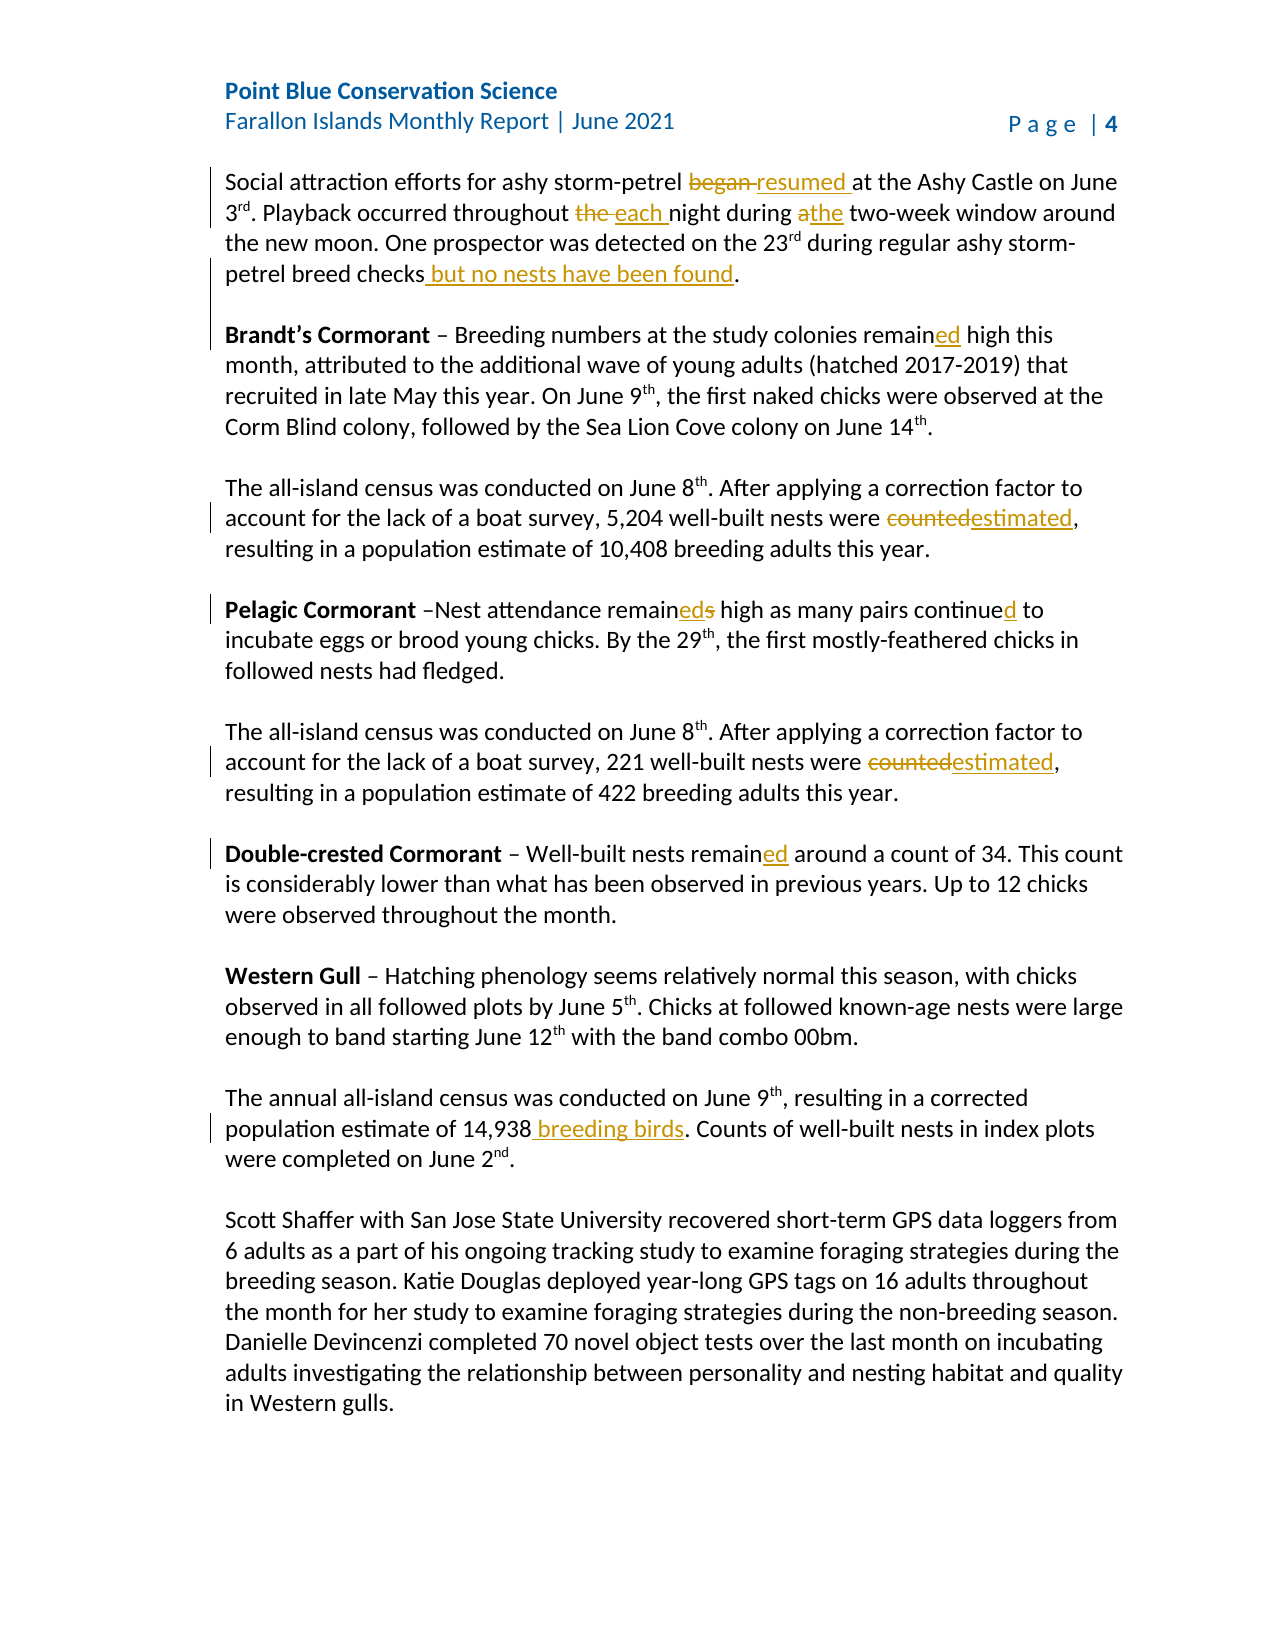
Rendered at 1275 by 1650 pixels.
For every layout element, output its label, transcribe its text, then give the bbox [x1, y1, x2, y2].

text Social attraction efforts for ashy storm-petrel at the Ashy Castle on June 3rd. Playback occurred throughout night during two-week window around the new moon. One prospector was detected on the 23rd during regular ashy storm-petrel breed checks. [225, 167, 1125, 289]
text Pelagic Cormorant –Nest attendance remain high as many pairs continue to incubate eggs or brood young chicks. By the 29th, the first mostly-feathered chicks in followed nests had fledged. [225, 594, 1125, 685]
text Brandt’s Cormorant – Breeding numbers at the study colonies remain high this month, attributed to the additional wave of young adults (hatched 2017-2019) that recruited in late May this year. On June 9th, the first naked chicks were observed at the Corm Blind colony, followed by the Sea Lion Cove colony on June 14th. [225, 319, 1125, 441]
text The all-island census was conducted on June 8th. After applying a correction factor to account for the lack of a boat survey, 5,204 well-built nests were , resulting in a population estimate of 10,408 breeding adults this year. [225, 472, 1125, 563]
text Double-crested Cormorant – Well-built nests remain around a count of 34. This count is considerably lower than what has been observed in previous years. Up to 12 chicks were observed throughout the month. [225, 838, 1125, 929]
text Scott Shaffer with San Jose State University recovered short-term GPS data loggers from 6 adults as a part of his ongoing tracking study to examine foraging strategies during the breeding season. Katie Douglas deployed year-long GPS tags on 16 adults throughout the month for her study to examine foraging strategies during the non-breeding season. Danielle Devincenzi completed 70 novel object tests over the last month on incubating adults investigating the relationship between personality and nesting habitat and quality in Western gulls. [225, 1204, 1125, 1418]
text The annual all-island census was conducted on June 9th, resulting in a corrected population estimate of 14,938. Counts of well-built nests in index plots were completed on June 2nd. [225, 1082, 1125, 1174]
text The all-island census was conducted on June 8th. After applying a correction factor to account for the lack of a boat survey, 221 well-built nests were , resulting in a population estimate of 422 breeding adults this year. [225, 716, 1125, 807]
text Western Gull – Hatching phenology seems relatively normal this season, with chicks observed in all followed plots by June 5th. Chicks at followed known-age nests were large enough to band starting June 12th with the band combo 00bm. [225, 960, 1125, 1052]
